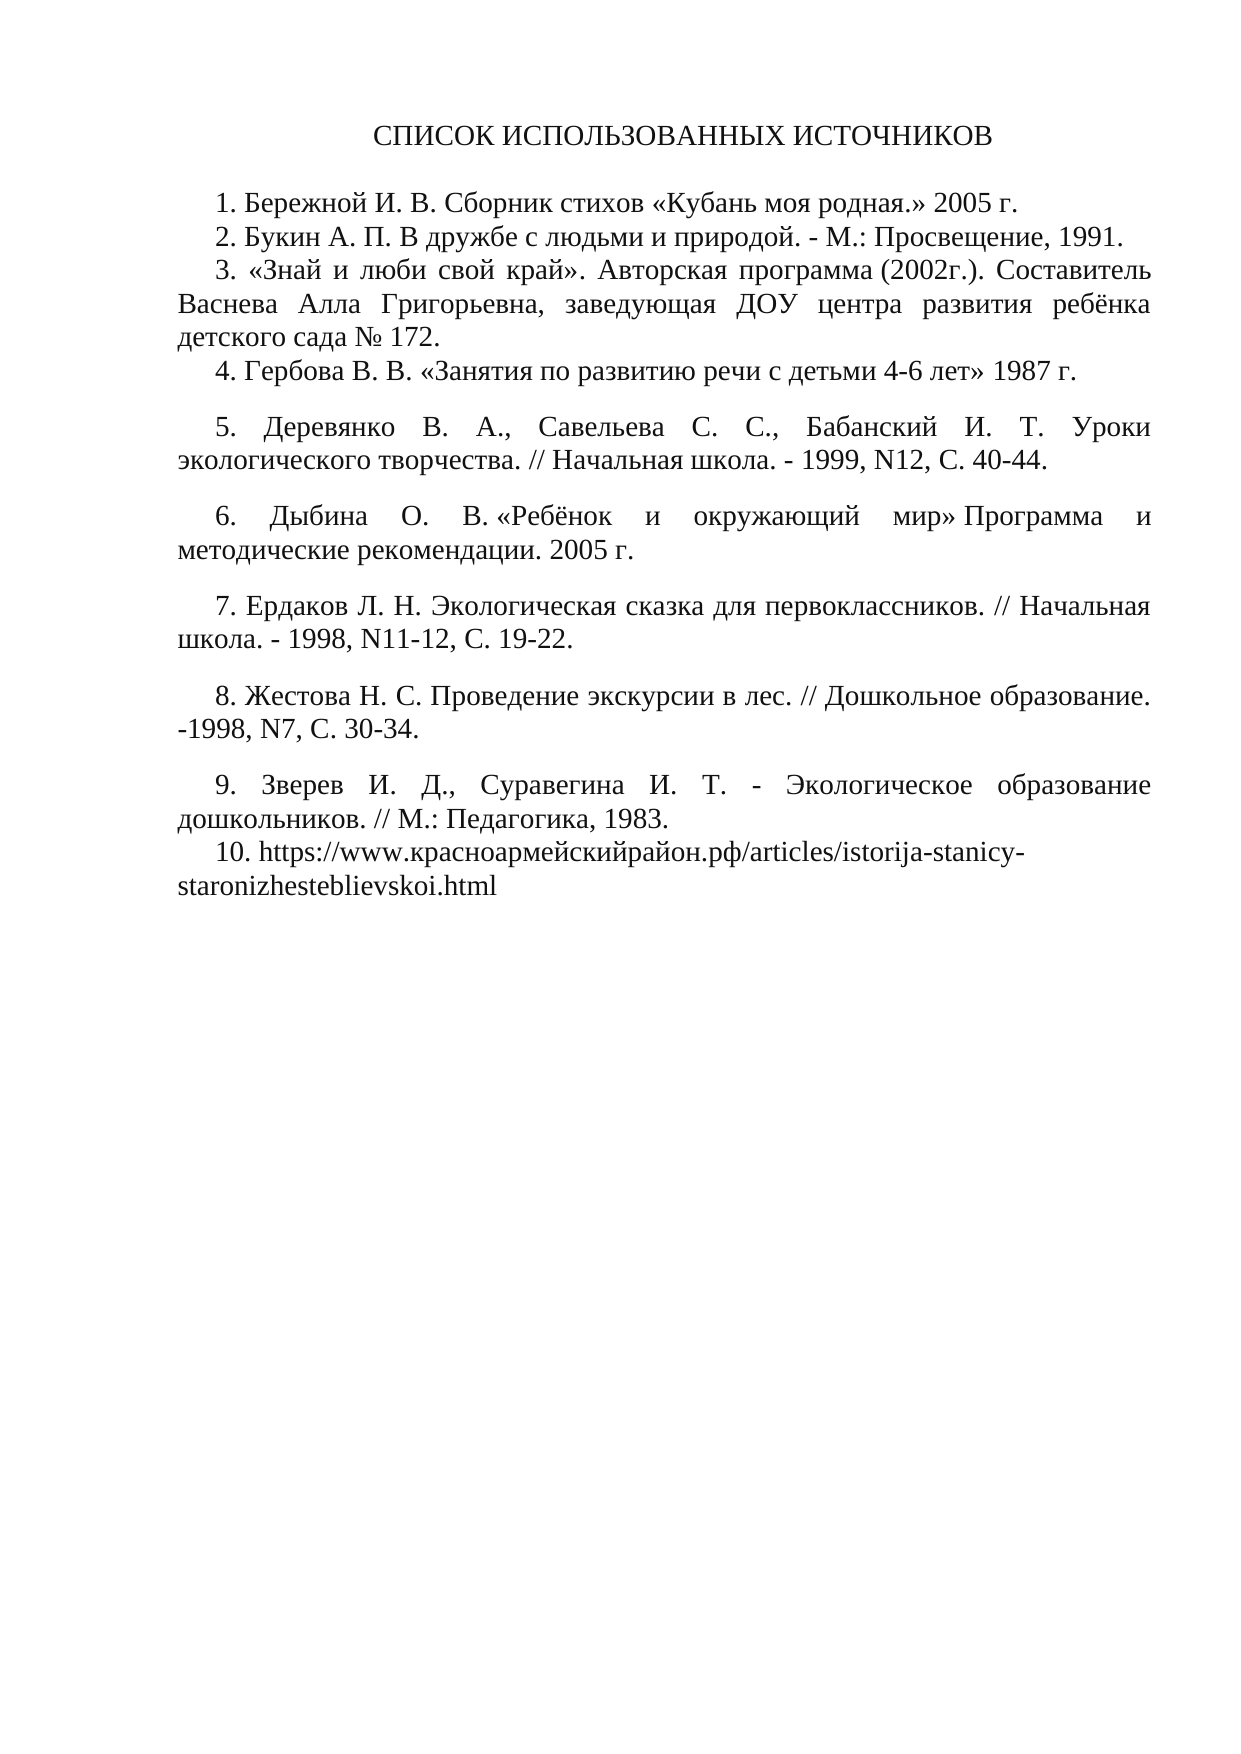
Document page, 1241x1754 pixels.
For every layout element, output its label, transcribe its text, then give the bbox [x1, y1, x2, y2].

text 1. Бережной И. В. Сборник стихов «Кубань моя родная.» 2005 г. [177, 185, 1152, 219]
text 8. Жестова Н. С. Проведение экскурсии в лес. // Дошкольное образование. -1998, N7, С. 30-34. [177, 678, 1152, 745]
text 4. Гербова В. В. «Занятия по развитию речи с детьми 4-6 лет» 1987 г. [177, 353, 1152, 386]
text 9. Зверев И. Д., Суравегина И. Т. - Экологическое образование дошкольников. // М.: Педагогика, 1983. [177, 767, 1152, 834]
text 7. Ердаков Л. Н. Экологическая сказка для первоклассников. // Начальная школа. - 1998, N11-12, С. 19-22. [177, 588, 1152, 655]
text 5. Деревянко В. А., Савельева С. С., Бабанский И. Т. Уроки экологического творчества. // Начальная школа. - 1999, N12, С. 40-44. [177, 409, 1152, 476]
text 3. «Знай и люби свой край». Авторская программа (2002г.). Составитель Васнева Алла Григорьевна, заведующая ДОУ центра развития ребёнка детского сада № 172. [177, 252, 1152, 353]
text 10. https://www.красноармейскийрайон.рф/articles/istorija-stanicy-staronizhesteblievskoi.html [177, 834, 1152, 901]
text 2. Букин А. П. В дружбе с людьми и природой. - М.: Просвещение, 1991. [177, 219, 1152, 252]
text СПИСОК ИСПОЛЬЗОВАННЫХ ИСТОЧНИКОВ [177, 118, 1152, 152]
text 6. Дыбина О. В. «Ребёнок и окружающий мир» Программа и методические рекомендации. 2005 г. [177, 498, 1152, 566]
